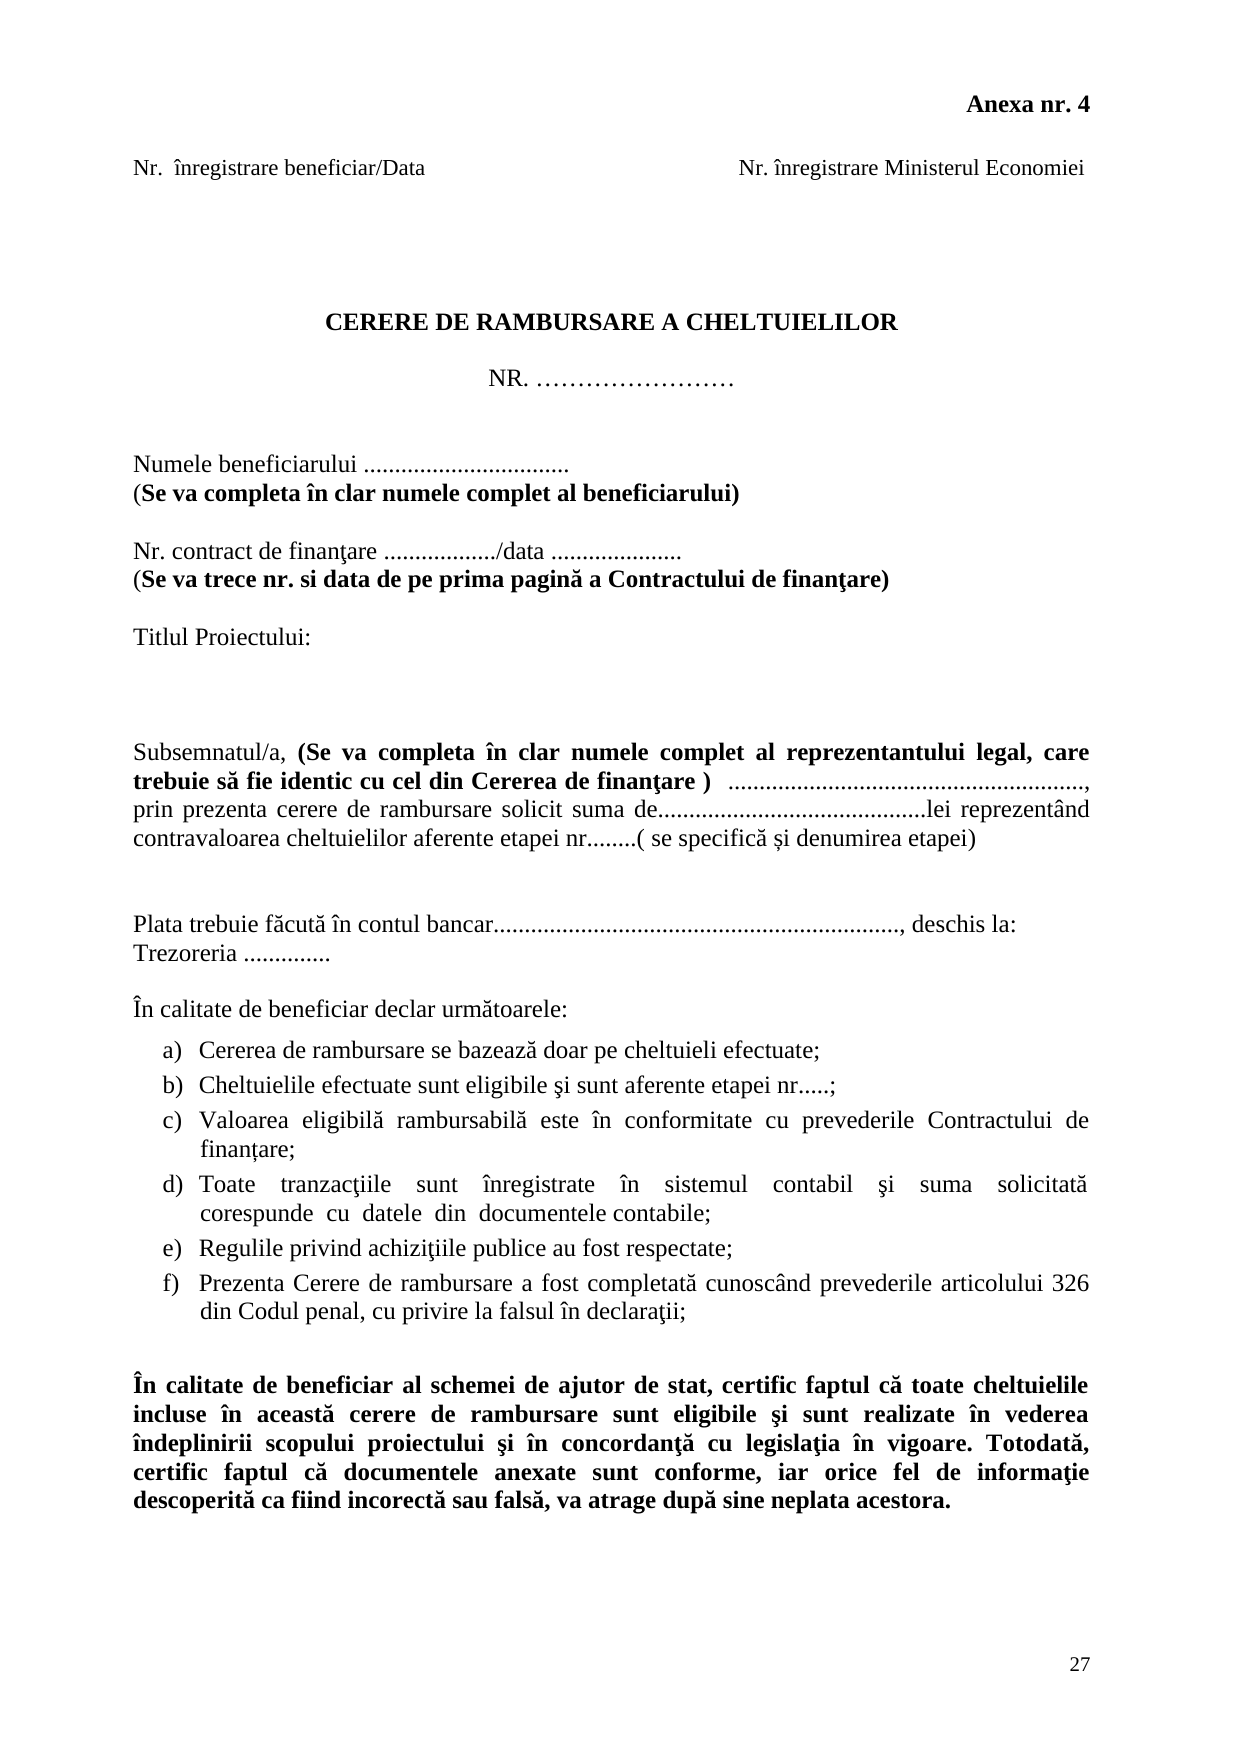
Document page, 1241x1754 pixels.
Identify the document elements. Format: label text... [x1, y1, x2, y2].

text Titlul Proiectului: [133, 622, 1090, 651]
text În calitate de beneficiar declar următoarele: [133, 994, 1090, 1023]
list Cheltuielile efectuate sunt eligibile şi sunt aferente etapei nr.....; [162, 1070, 1090, 1099]
list Toate tranzacţiile sunt înregistrate în sistemul contabil şi suma solicitată corespunde cu datele din documentele contabile; [162, 1169, 1090, 1226]
list Cererea de rambursare se bazează doar pe cheltuieli efectuate; [162, 1035, 1090, 1064]
text În calitate de beneficiar al schemei de ajutor de stat, certific faptul că toate cheltuielile incluse în această cerere de rambursare sunt eligibile şi sunt realizate în vederea îndeplinirii scopului proiectului şi în concordanţă cu legislaţia în vigoare. Totodată, certific faptul că documentele anexate sunt conforme, iar orice fel de informaţie descoperită ca fiind incorectă sau falsă, va atrage după sine neplata acestora. [133, 1371, 1090, 1514]
text Plata trebuie făcută în contul bancar................................................................., deschis la: Trezoreria .............. [133, 909, 1090, 966]
text (Se va trece nr. si data de pe prima pagină a Contractului de finanţare) [133, 564, 1090, 593]
text (Se va completa în clar numele complet al beneficiarului) [133, 478, 1090, 507]
list Valoarea eligibilă rambursabilă este în conformitate cu prevederile Contractului de finanțare; [162, 1105, 1090, 1163]
text Nr. contract de finanţare ................../data ..................... [133, 536, 1090, 564]
text Anexa nr. 4 [133, 89, 1090, 117]
text Nr. înregistrare beneficiar/Data Nr. înregistrare Ministerul Economiei [133, 154, 1090, 181]
list Prezenta Cerere de rambursare a fost completată cunoscând prevederile articolului 326 din Codul penal, cu privire la falsul în declaraţii; [162, 1268, 1090, 1325]
text CERERE DE RAMBURSARE A CHELTUIELILOR [133, 307, 1090, 336]
text Numele beneficiarului ................................. [133, 449, 1090, 478]
text NR. …………………… [133, 363, 1090, 392]
text Subsemnatul/a, (Se va completa în clar numele complet al reprezentantului legal, care trebuie să fie identic cu cel din Cererea de finanţare ) ........................................................., prin prezenta cerere de rambursare solicit suma de...........................................lei reprezentând contravaloarea cheltuielilor aferente etapei nr........( se specifică și denumirea etapei) [133, 737, 1090, 852]
list Regulile privind achiziţiile publice au fost respectate; [162, 1233, 1090, 1261]
